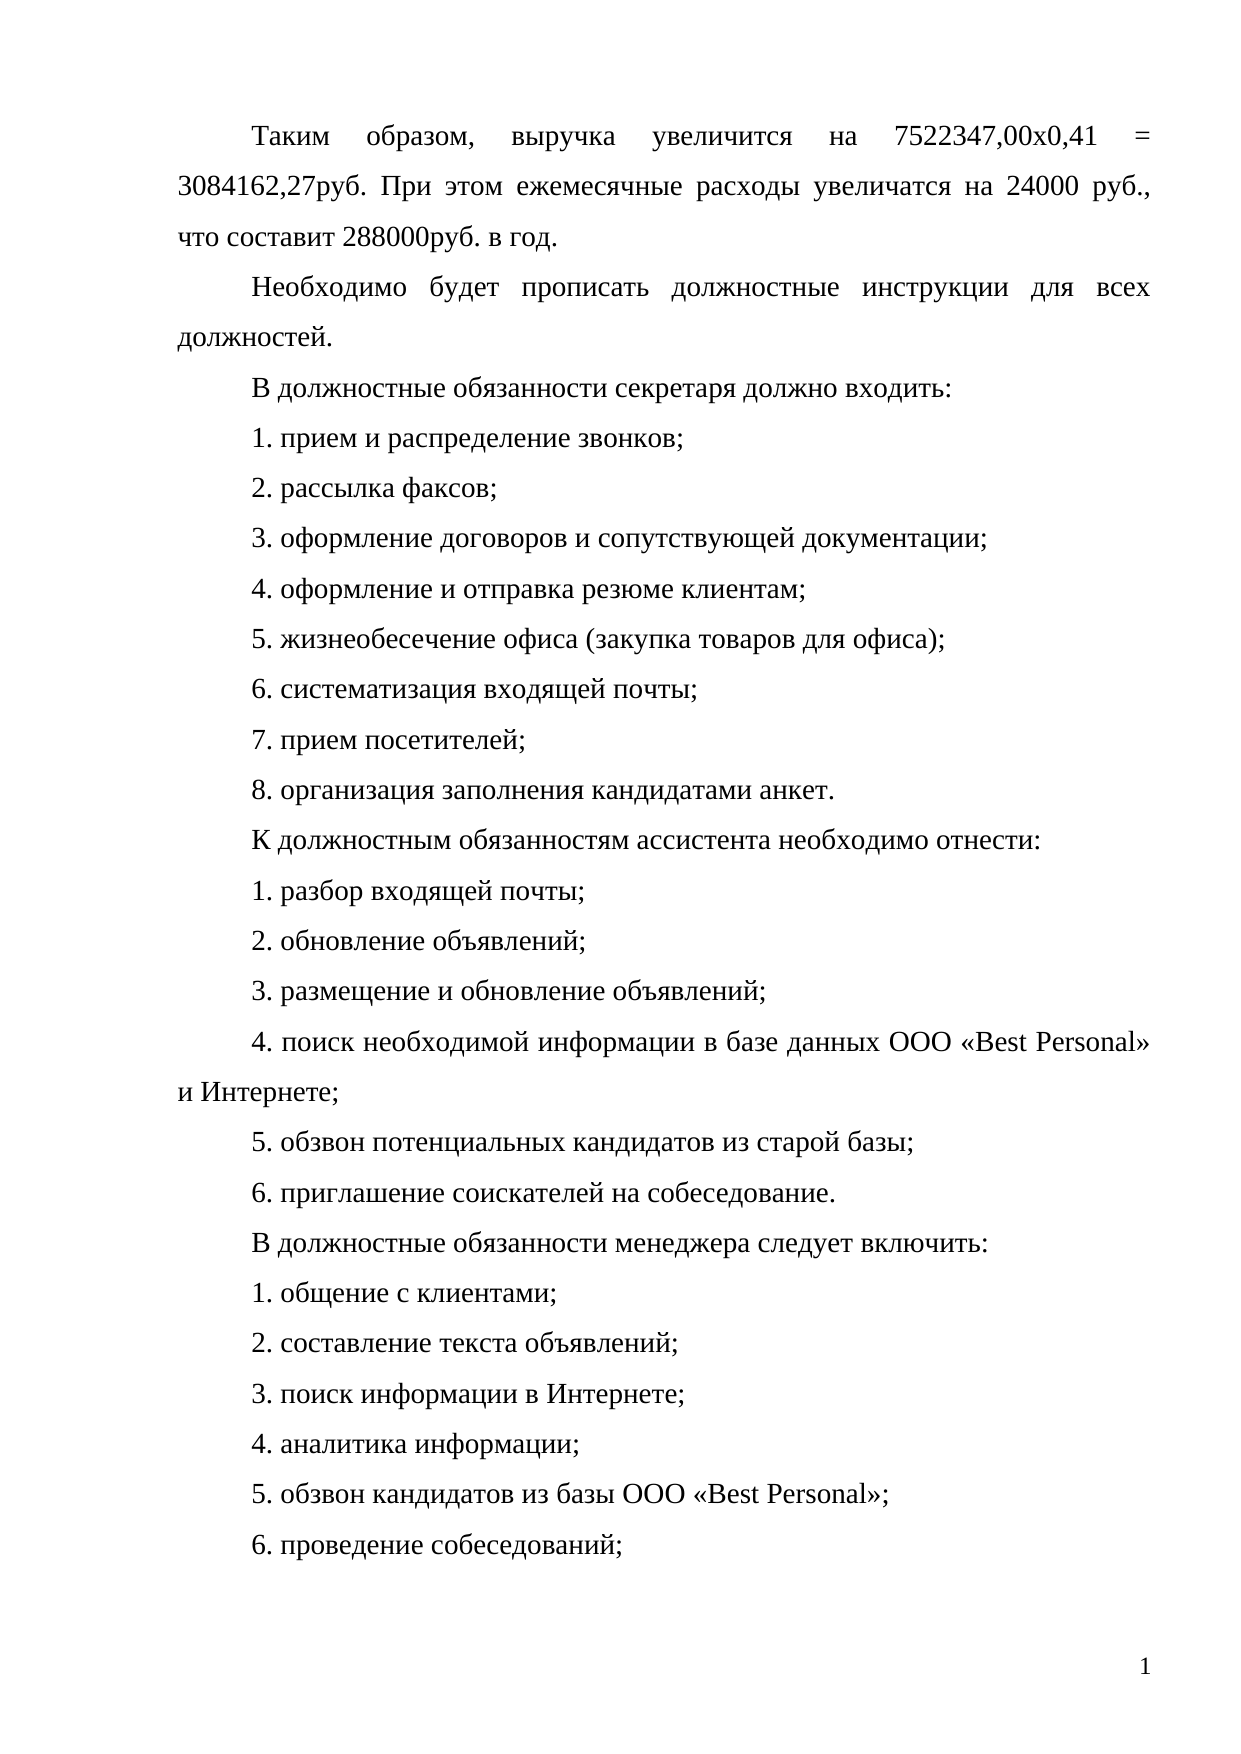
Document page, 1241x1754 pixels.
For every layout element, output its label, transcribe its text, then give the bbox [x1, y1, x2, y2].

text Необходимо будет прописать должностные инструкции для всех должностей. [177, 269, 1152, 353]
text 3. поиск информации в Интернете; [177, 1376, 1152, 1409]
text 4. аналитика информации; [177, 1426, 1152, 1460]
text 4. оформление и отправка резюме клиентам; [177, 571, 1152, 604]
text Таким образом, выручка увеличится на 7522347,00х0,41 = 3084162,27руб. При этом ежемесячные расходы увеличатся на 24000 руб., что составит 288000руб. в год. [177, 118, 1152, 252]
text 1. прием и распределение звонков; [177, 420, 1152, 453]
text 5. жизнеобесечение офиса (закупка товаров для офиса); [177, 621, 1152, 655]
text 1. общение с клиентами; [177, 1275, 1152, 1309]
text 6. проведение собеседований; [177, 1527, 1152, 1560]
text 2. обновление объявлений; [177, 923, 1152, 957]
text В должностные обязанности секретаря должно входить: [177, 370, 1152, 403]
text 1. разбор входящей почты; [177, 873, 1152, 906]
text 2. составление текста объявлений; [177, 1326, 1152, 1359]
text 7. прием посетителей; [177, 722, 1152, 755]
text 8. организация заполнения кандидатами анкет. [177, 772, 1152, 806]
text 5. обзвон кандидатов из базы ООО «Best Personal»; [177, 1477, 1152, 1510]
text В должностные обязанности менеджера следует включить: [177, 1225, 1152, 1258]
text 4. поиск необходимой информации в базе данных ООО «Best Personal» и Интернете; [177, 1024, 1152, 1108]
text 3. оформление договоров и сопутствующей документации; [177, 521, 1152, 554]
text К должностным обязанностям ассистента необходимо отнести: [177, 822, 1152, 856]
text 5. обзвон потенциальных кандидатов из старой базы; [177, 1124, 1152, 1158]
text 6. систематизация входящей почты; [177, 672, 1152, 705]
text 3. размещение и обновление объявлений; [177, 973, 1152, 1007]
text 2. рассылка факсов; [177, 470, 1152, 504]
text 6. приглашение соискателей на собеседование. [177, 1175, 1152, 1208]
